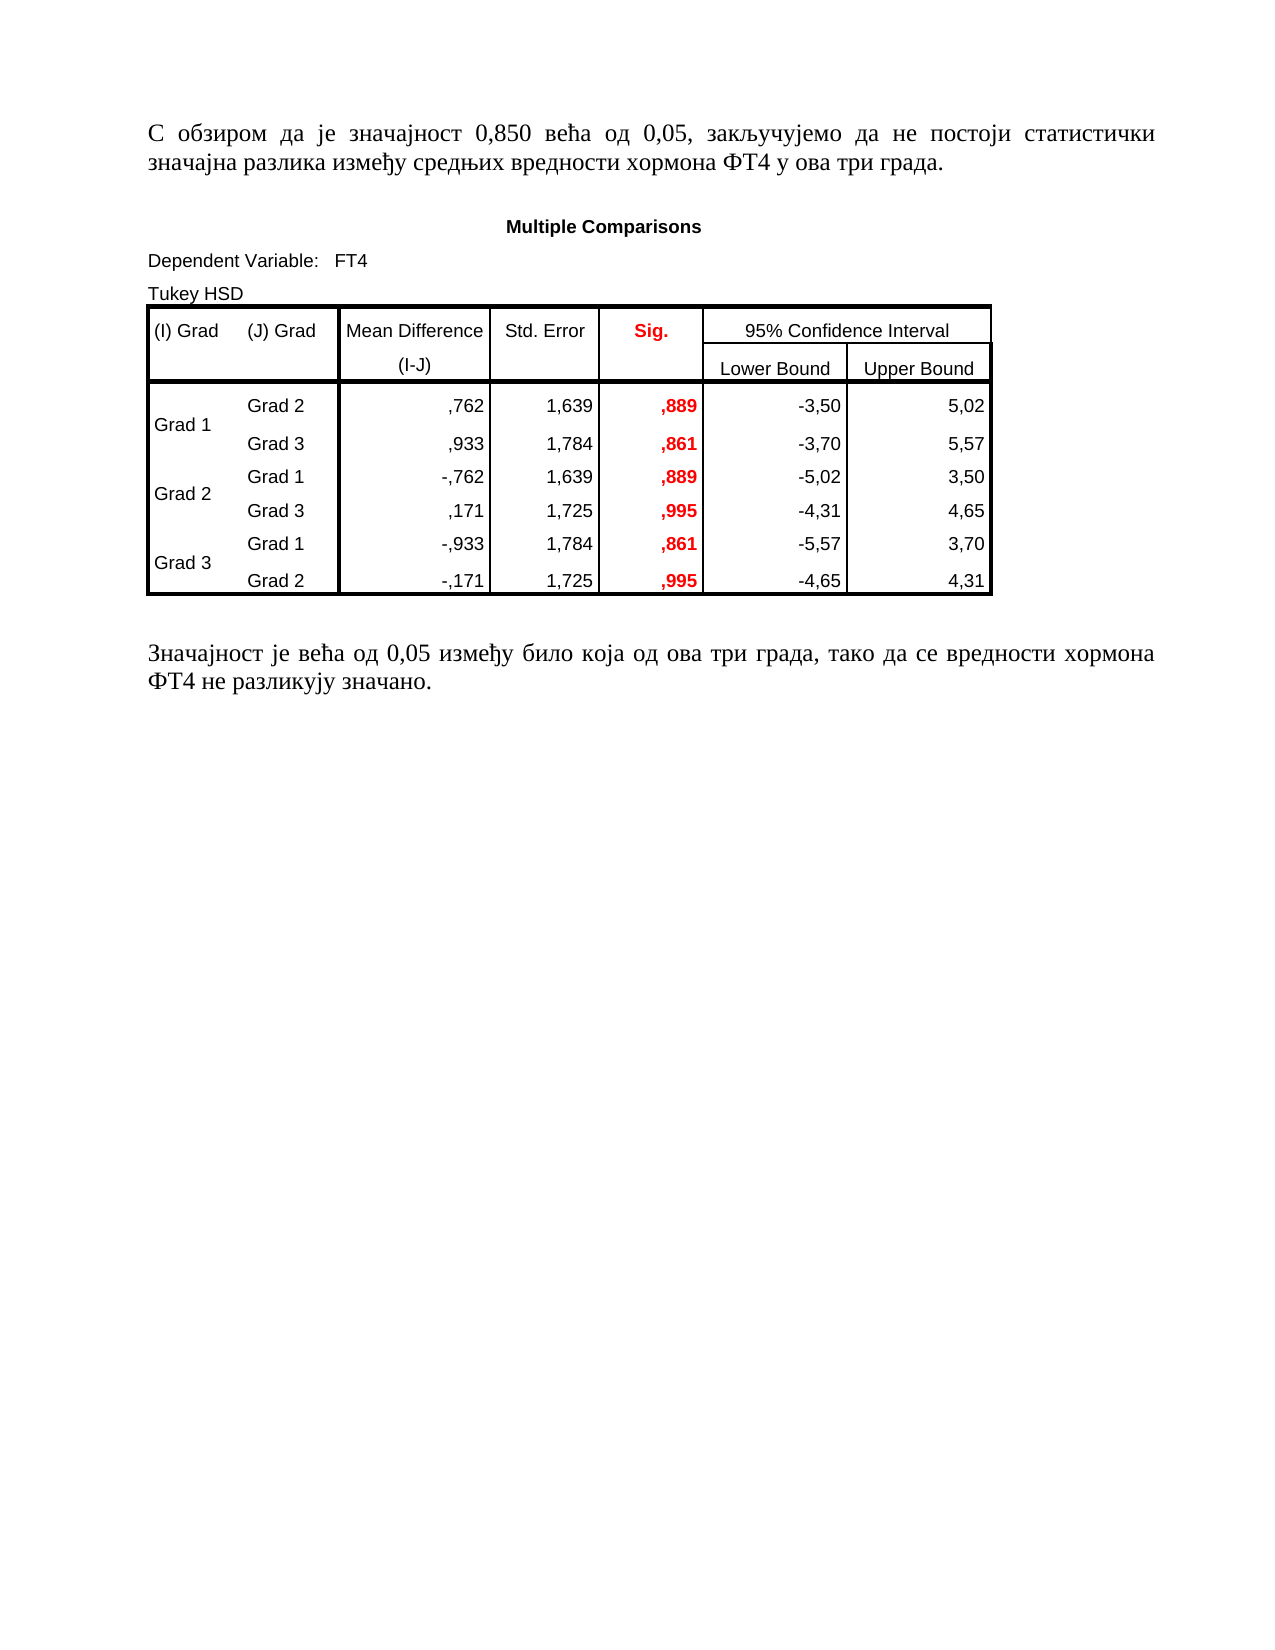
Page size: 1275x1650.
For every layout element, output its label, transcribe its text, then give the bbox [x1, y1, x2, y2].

table_cell ,889 [600, 384, 702, 417]
table_cell ,995 [600, 488, 702, 521]
table_cell Grad 3 [150, 521, 241, 592]
table_cell -3,70 [704, 417, 846, 454]
table_cell 1,639 [491, 454, 598, 488]
table_cell -,762 [341, 454, 489, 488]
table_cell -4,31 [704, 488, 846, 521]
table_cell 1,725 [491, 488, 598, 521]
table_cell Grad 3 [241, 417, 337, 454]
table_cell -,933 [341, 521, 489, 554]
table_cell Lower Bound [704, 344, 846, 379]
table_cell Sig. [600, 309, 702, 379]
table_cell -5,02 [704, 454, 846, 488]
table_cell Grad 1 [241, 454, 337, 488]
table_cell ,762 [341, 384, 489, 417]
table_cell 1,725 [491, 554, 598, 592]
table_cell Grad 2 [241, 384, 337, 417]
table_cell Tukey HSD [148, 271, 991, 304]
table_cell 3,50 [848, 454, 989, 488]
table_cell ,171 [341, 488, 489, 521]
table_cell 3,70 [848, 521, 989, 554]
table_cell 95% Confidence Interval [704, 309, 990, 342]
table_cell Grad 1 [241, 521, 337, 554]
table_header Multiple Comparisons [148, 204, 991, 238]
table_cell -5,57 [704, 521, 846, 554]
table_cell (J) Grad [241, 309, 337, 379]
table_cell Upper Bound [848, 344, 989, 379]
table_cell Grad 2 [150, 454, 241, 521]
table_cell (I) Grad [150, 309, 241, 379]
table_cell Mean Difference (I-J) [341, 309, 489, 379]
table_cell ,861 [600, 417, 702, 454]
table_cell ,933 [341, 417, 489, 454]
table_cell 4,65 [848, 488, 989, 521]
text Значајност је већа од 0,05 између било која од ова три града, тако да се вредности хормона ФТ4 не разликују значано. [148, 638, 1157, 695]
table_cell -3,50 [704, 384, 846, 417]
table_cell Grad 2 [241, 554, 337, 592]
table_cell Dependent Variable: FT4 [148, 238, 991, 271]
table_cell 1,784 [491, 417, 598, 454]
table_cell ,861 [600, 521, 702, 554]
table_cell ,889 [600, 454, 702, 488]
table_cell -,171 [341, 554, 489, 592]
table_cell 1,639 [491, 384, 598, 417]
table_cell Grad 1 [150, 384, 241, 454]
table_cell 5,57 [848, 417, 989, 454]
table_cell 4,31 [848, 554, 989, 592]
table_cell ,995 [600, 554, 702, 592]
table_cell Std. Error [491, 309, 598, 379]
table_cell Grad 3 [241, 488, 337, 521]
table_cell 5,02 [848, 384, 989, 417]
text С обзиром да је значајност 0,850 већа од 0,05, закључујемо да не постоји статистички значајна разлика између средњих вредности хормона ФТ4 у ова три града. [148, 118, 1157, 176]
table_cell 1,784 [491, 521, 598, 554]
table_cell -4,65 [704, 554, 846, 592]
